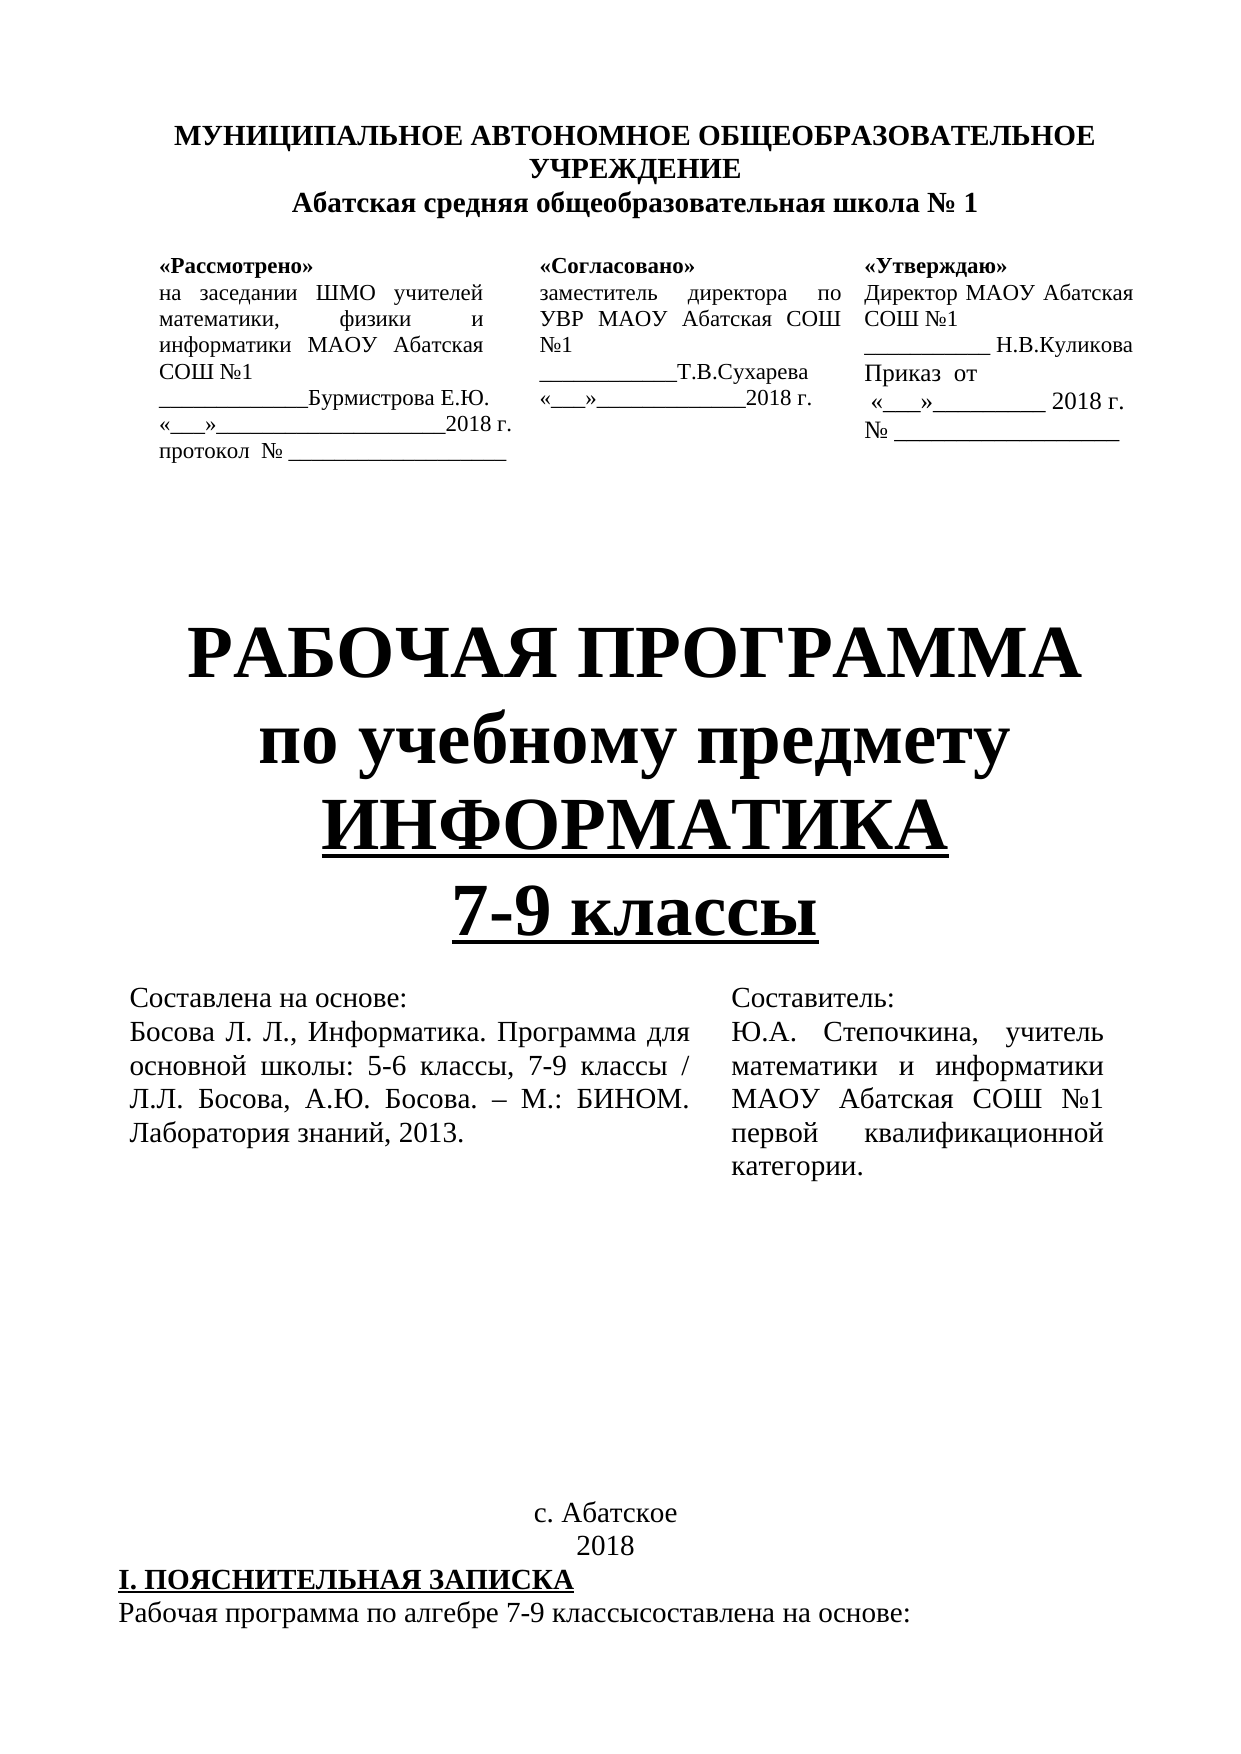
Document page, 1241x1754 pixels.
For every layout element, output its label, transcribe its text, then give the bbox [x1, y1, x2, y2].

table_header Составлена на основе: Босова Л. Л., Информатика. Программа для основной школы: 5-6 классы, 7-9 классы / Л.Л. Босова, А.Ю. Босова. – М.: БИНОМ. Лаборатория знаний, 2013. [118, 981, 720, 1394]
text с. Абатское [88, 1495, 1122, 1528]
text РАБОЧАЯ ПРОГРАММА [133, 607, 1122, 693]
text 7-9 классы [148, 866, 1122, 952]
table_header «Утверждаю» Директор МАОУ Абатская СОШ №1 ___________ Н.В.Куликова Приказ от «___»_________ 2018 г. № __________________ [853, 252, 1191, 521]
text УЧРЕЖДЕНИЕ [148, 152, 1122, 185]
text Абатская средняя общеобразовательная школа № 1 [148, 185, 1122, 219]
table_header Составитель: Ю.А. Степочкина, учитель математики и информатики МАОУ Абатская СОШ №1 первой квалификационной категории. [720, 981, 1163, 1394]
table_header «Согласовано» заместитель директора по УВР МАОУ Абатская СОШ №1 ____________Т.В.Сухарева «___»_____________2018 г. [528, 252, 853, 521]
table_header «Рассмотрено» на заседании ШМО учителей математики, физики и информатики МАОУ Абатская СОШ №1 _____________Бурмистрова Е.Ю. «___»____________________2018 г. протокол № ___________________ [118, 252, 528, 521]
text 2018 [88, 1528, 1122, 1562]
text МУНИЦИПАЛЬНОЕ АВТОНОМНОЕ ОБЩЕОБРАЗОВАТЕЛЬНОЕ [148, 118, 1122, 152]
text Рабочая программа по алгебре 7-9 классысоставлена на основе: [118, 1595, 1122, 1629]
text по учебному предмету [133, 693, 1122, 779]
text I. ПОЯСНИТЕЛЬНАЯ ЗАПИСКА [118, 1562, 1122, 1595]
text ИНФОРМАТИКА [133, 779, 1122, 866]
